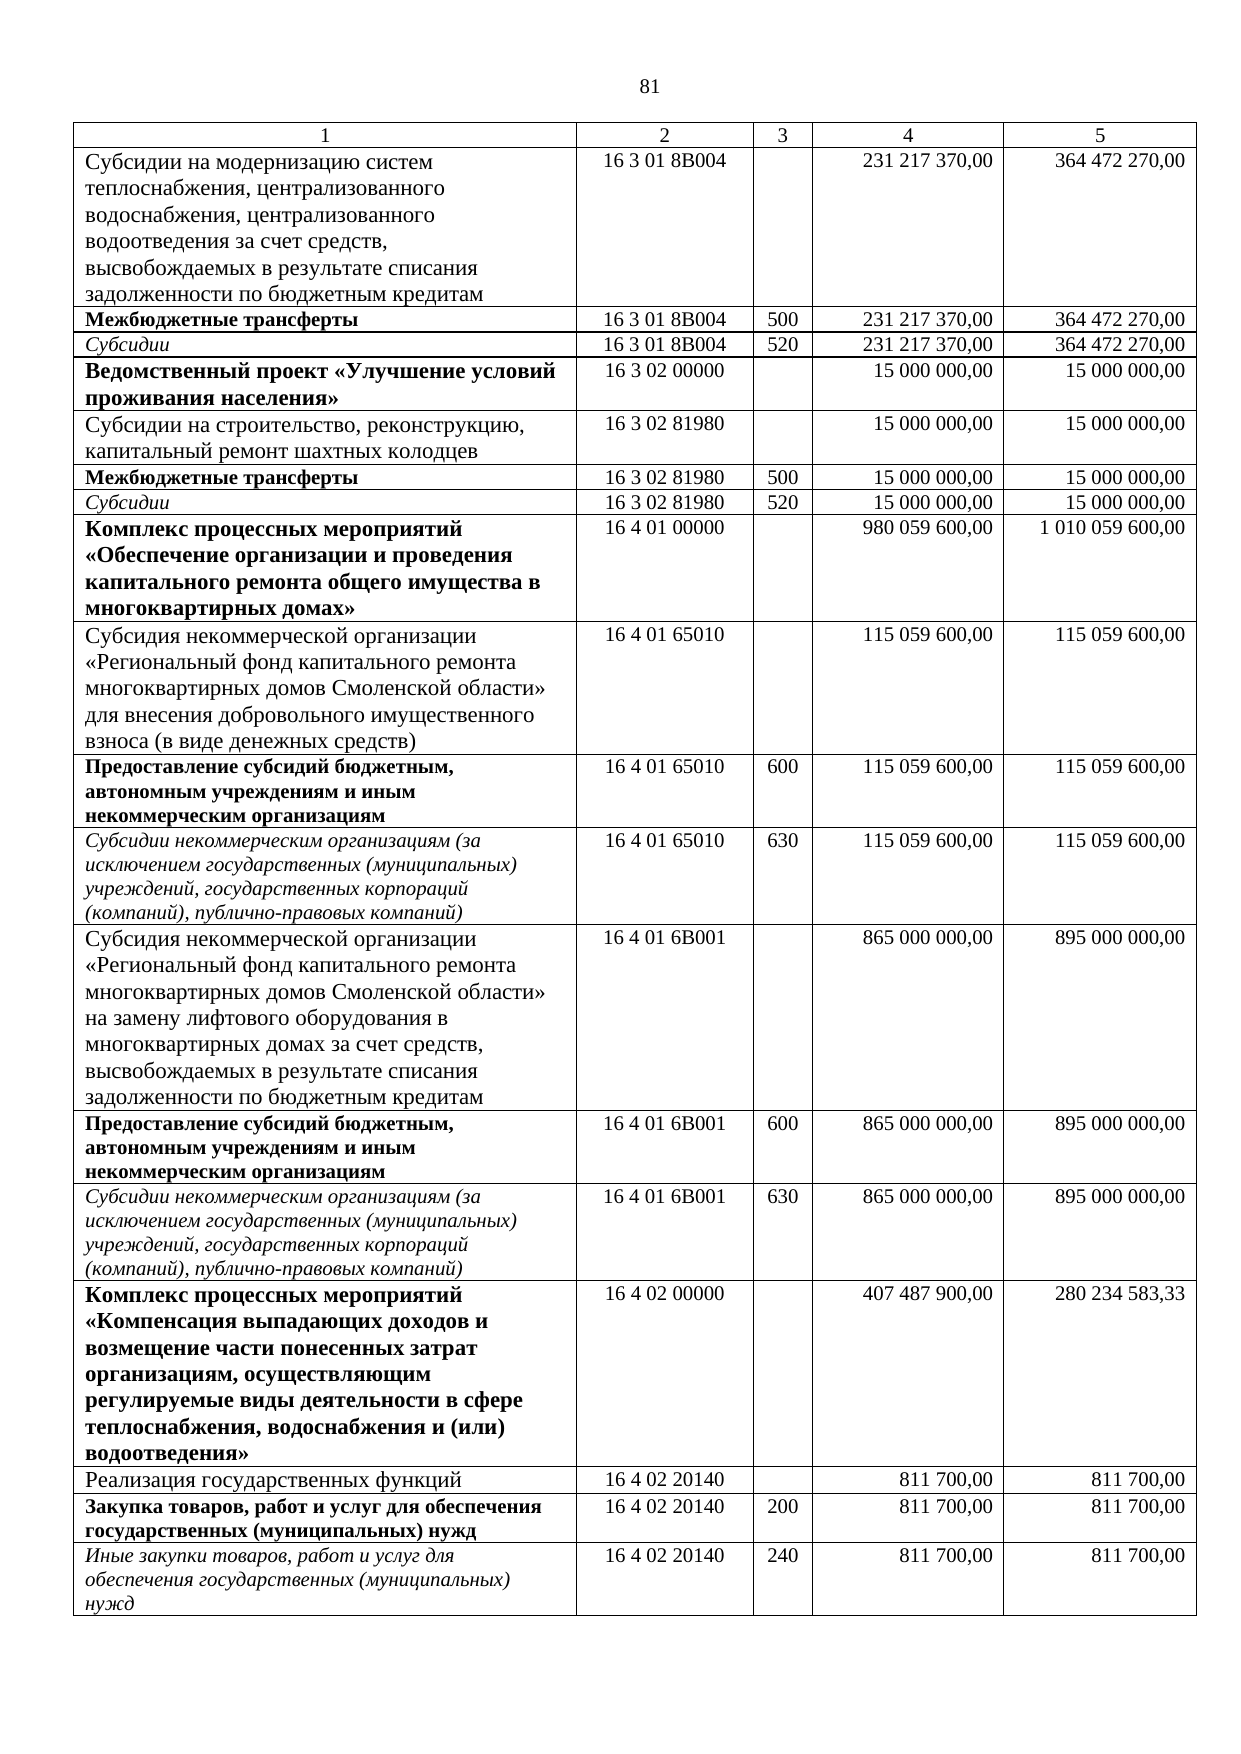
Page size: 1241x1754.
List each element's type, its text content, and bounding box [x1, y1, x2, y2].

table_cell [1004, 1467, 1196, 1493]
table_header 1 [74, 123, 576, 147]
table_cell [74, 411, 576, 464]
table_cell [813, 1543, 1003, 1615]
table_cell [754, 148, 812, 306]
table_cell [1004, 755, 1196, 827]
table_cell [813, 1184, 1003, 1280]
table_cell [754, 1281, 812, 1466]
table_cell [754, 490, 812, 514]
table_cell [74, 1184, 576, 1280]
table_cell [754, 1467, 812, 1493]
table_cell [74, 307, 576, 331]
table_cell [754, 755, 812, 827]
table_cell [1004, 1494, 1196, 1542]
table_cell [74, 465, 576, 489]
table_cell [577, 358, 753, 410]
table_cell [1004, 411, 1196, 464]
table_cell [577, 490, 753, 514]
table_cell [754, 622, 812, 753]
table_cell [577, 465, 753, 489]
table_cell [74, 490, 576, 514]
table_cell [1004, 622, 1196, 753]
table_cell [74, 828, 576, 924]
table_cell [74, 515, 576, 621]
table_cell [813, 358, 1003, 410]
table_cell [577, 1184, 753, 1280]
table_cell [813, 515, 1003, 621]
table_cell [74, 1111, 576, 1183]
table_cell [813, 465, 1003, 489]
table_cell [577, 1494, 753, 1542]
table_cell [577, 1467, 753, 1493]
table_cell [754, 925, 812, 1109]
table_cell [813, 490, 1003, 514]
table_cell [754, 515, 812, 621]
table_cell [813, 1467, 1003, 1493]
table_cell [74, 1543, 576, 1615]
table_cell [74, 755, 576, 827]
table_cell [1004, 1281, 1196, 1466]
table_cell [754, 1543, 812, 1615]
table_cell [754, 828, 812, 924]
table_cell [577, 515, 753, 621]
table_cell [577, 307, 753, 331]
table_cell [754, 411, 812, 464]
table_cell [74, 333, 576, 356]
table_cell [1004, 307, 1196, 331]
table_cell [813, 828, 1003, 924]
table_header 5 [1004, 123, 1196, 147]
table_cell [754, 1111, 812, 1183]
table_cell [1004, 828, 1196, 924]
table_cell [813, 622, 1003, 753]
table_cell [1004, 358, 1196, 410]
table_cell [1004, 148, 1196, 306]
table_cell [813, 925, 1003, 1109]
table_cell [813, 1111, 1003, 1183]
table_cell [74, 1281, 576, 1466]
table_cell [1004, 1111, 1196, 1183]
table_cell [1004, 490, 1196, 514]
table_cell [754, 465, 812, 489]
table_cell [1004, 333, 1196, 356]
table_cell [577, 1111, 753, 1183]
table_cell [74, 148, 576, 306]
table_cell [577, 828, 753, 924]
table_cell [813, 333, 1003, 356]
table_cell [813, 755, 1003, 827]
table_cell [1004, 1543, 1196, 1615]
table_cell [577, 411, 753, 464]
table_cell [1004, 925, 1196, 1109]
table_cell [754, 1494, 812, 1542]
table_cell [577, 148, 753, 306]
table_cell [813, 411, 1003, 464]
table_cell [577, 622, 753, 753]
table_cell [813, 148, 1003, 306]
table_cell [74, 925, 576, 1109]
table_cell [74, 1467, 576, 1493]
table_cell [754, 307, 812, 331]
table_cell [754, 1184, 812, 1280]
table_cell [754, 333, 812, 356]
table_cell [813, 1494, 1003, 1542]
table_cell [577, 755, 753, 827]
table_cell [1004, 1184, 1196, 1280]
table_header 4 [813, 123, 1003, 147]
table_header 2 [577, 123, 753, 147]
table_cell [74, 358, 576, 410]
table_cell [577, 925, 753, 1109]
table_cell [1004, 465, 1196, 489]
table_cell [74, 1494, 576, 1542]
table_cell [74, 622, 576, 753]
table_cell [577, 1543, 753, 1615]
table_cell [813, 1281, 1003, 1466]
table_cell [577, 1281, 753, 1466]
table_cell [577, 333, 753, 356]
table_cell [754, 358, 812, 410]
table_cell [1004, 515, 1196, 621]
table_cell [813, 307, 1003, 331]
table_header 3 [754, 123, 812, 147]
